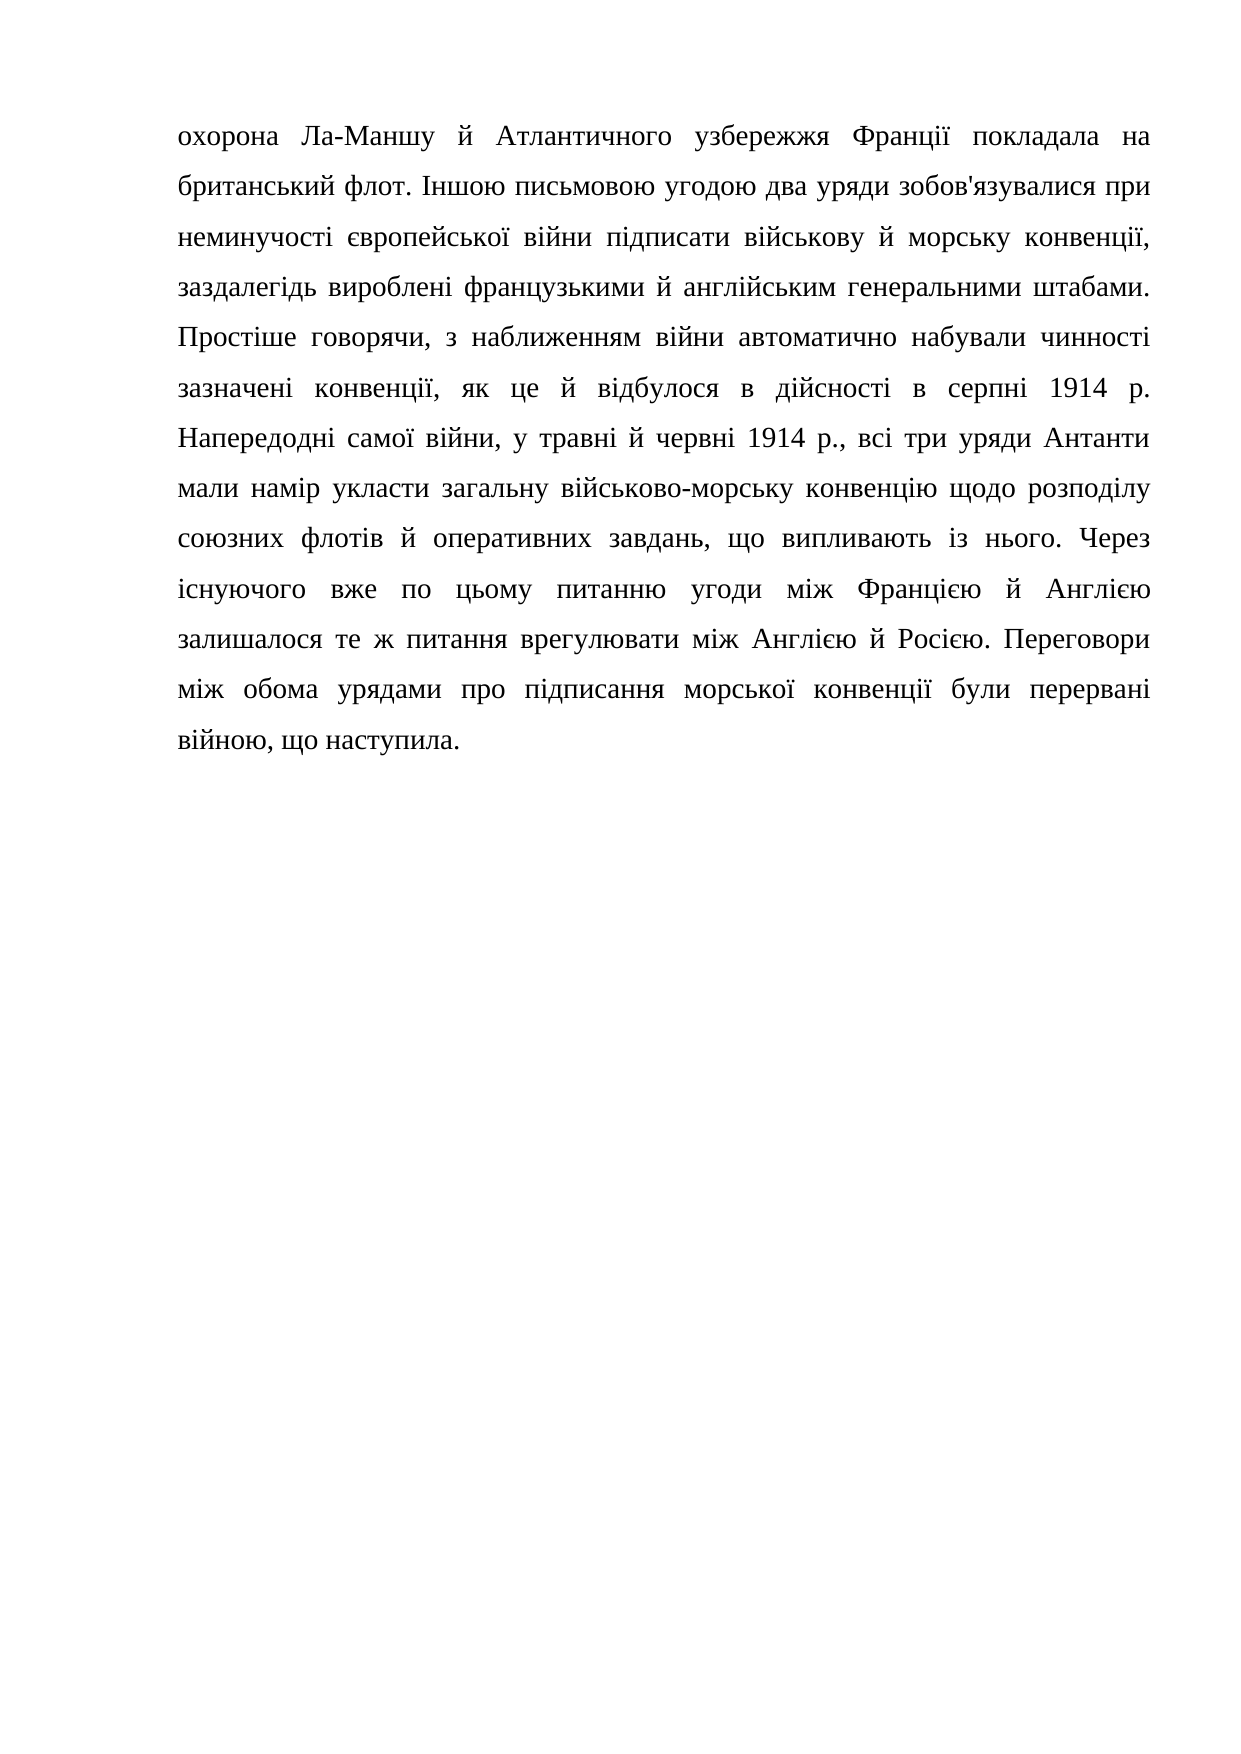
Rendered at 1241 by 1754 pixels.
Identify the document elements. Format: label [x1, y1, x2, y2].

text [177, 118, 1152, 755]
